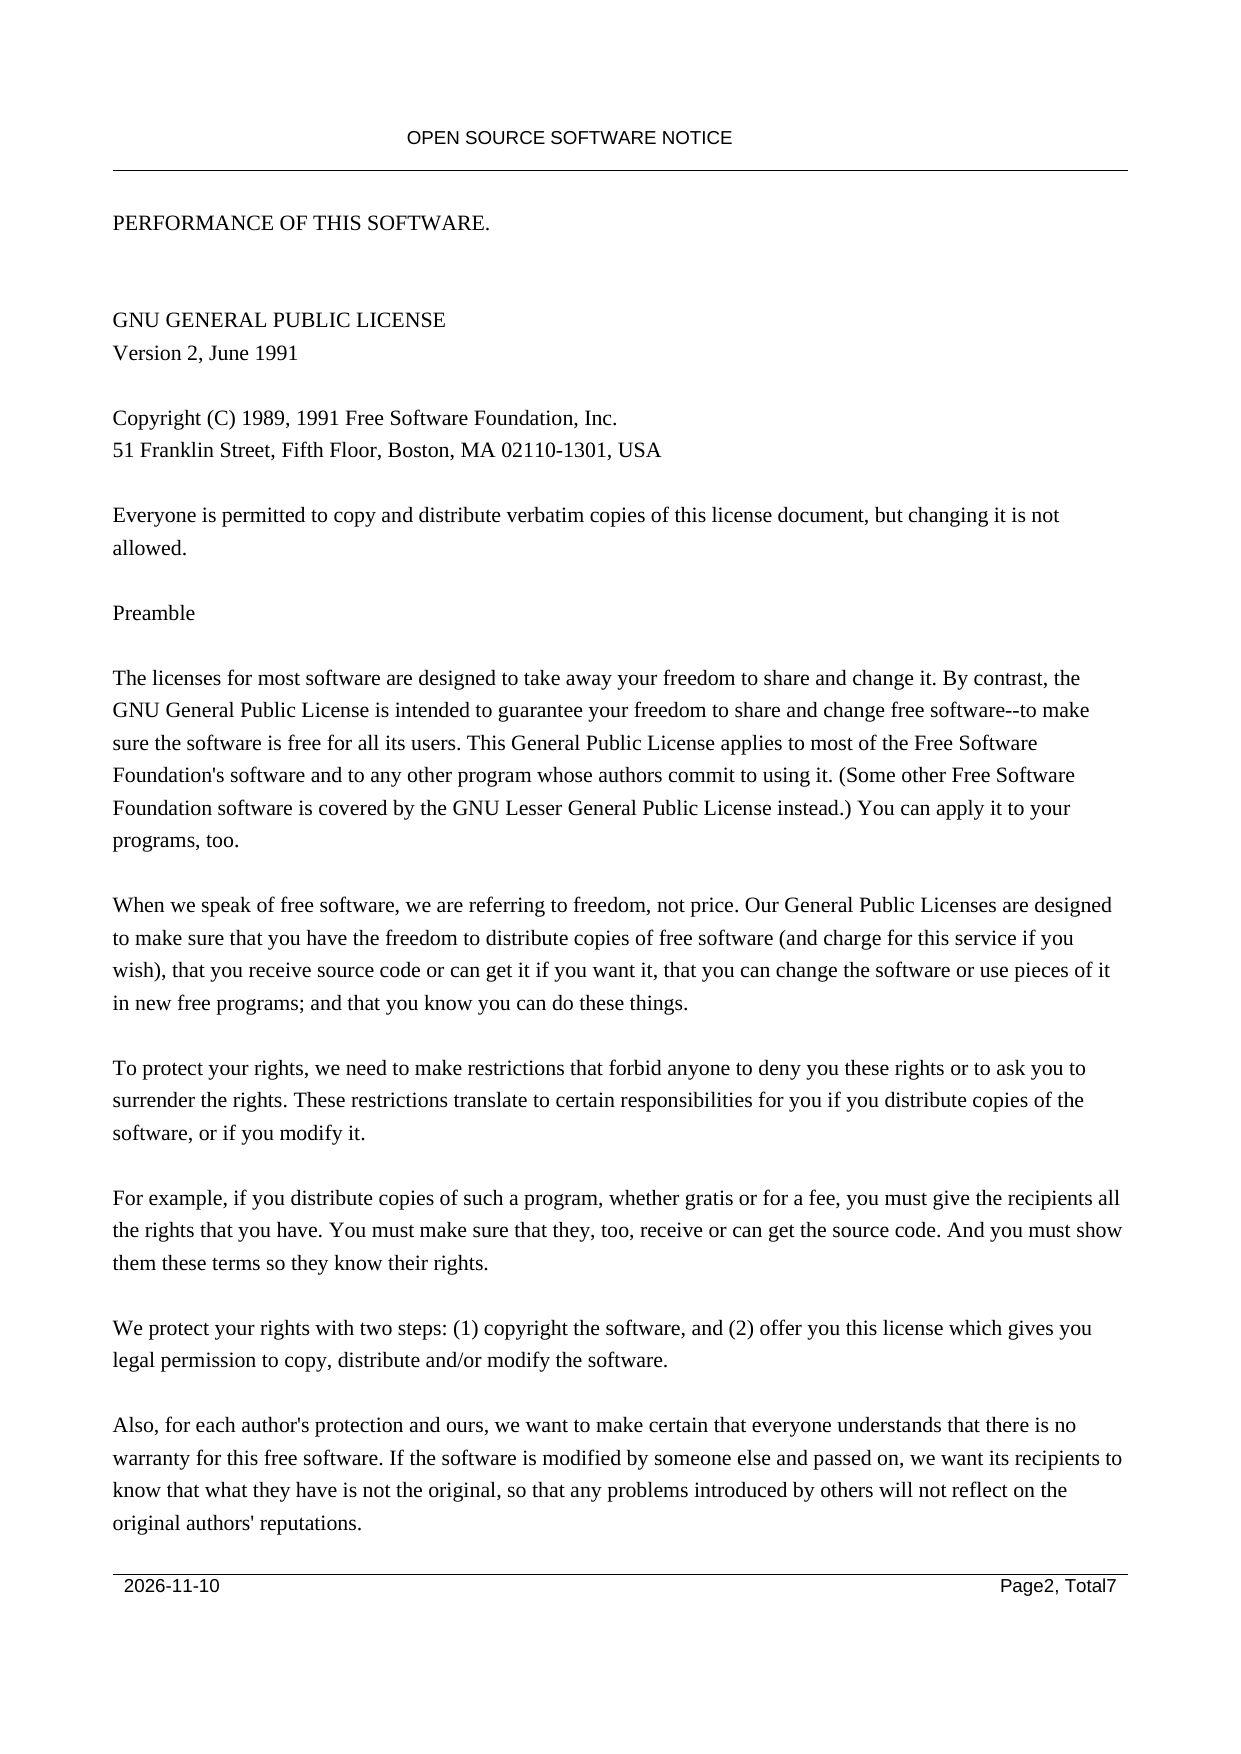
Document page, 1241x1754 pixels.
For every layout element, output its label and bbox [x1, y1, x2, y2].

text [112, 206, 1128, 1539]
